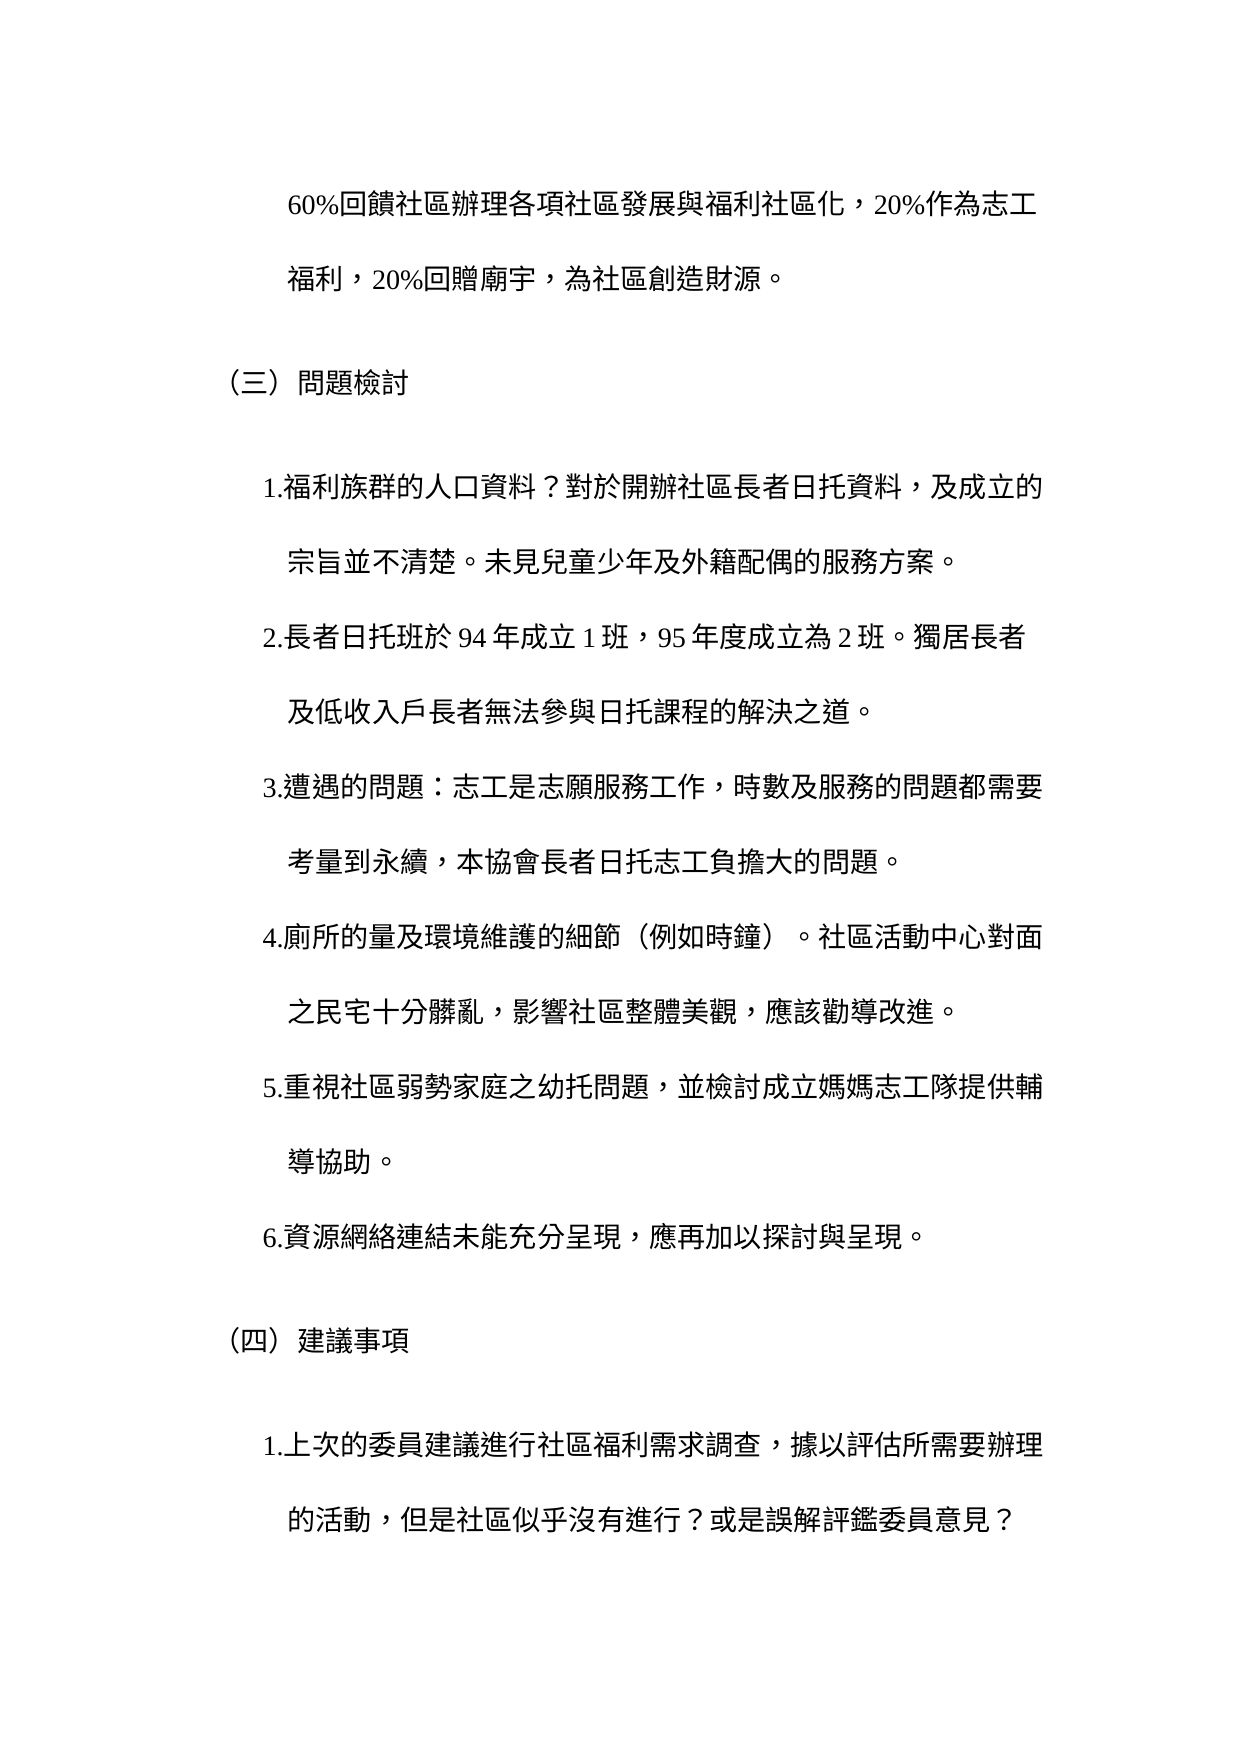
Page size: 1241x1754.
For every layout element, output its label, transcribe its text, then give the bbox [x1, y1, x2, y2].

text 1.上次的委員建議進行社區福利需求調查，據以評估所需要辦理的活動，但是社區似乎沒有進行？或是誤解評鑑委員意見？ [262, 1406, 1053, 1556]
text 3.遭遇的問題：志工是志願服務工作，時數及服務的問題都需要考量到永續，本協會長者日托志工負擔大的問題。 [262, 748, 1053, 898]
text （三）問題檢討 [187, 344, 1053, 419]
text 2.長者日托班於94年成立1班，95年度成立為2班。獨居長者及低收入戶長者無法參與日托課程的解決之道。 [262, 598, 1053, 748]
text （四）建議事項 [187, 1302, 1053, 1377]
text 1.福利族群的人口資料？對於開辦社區長者日托資料，及成立的宗旨並不清楚。未見兒童少年及外籍配偶的服務方案。 [262, 448, 1053, 598]
text 6.資源網絡連結未能充分呈現，應再加以探討與呈現。 [262, 1198, 1053, 1273]
text 5.重視社區弱勢家庭之幼托問題，並檢討成立媽媽志工隊提供輔導協助。 [262, 1048, 1053, 1198]
text 4.廁所的量及環境維護的細節（例如時鐘）。社區活動中心對面之民宅十分髒亂，影響社區整體美觀，應該勸導改進。 [262, 898, 1053, 1048]
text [262, 164, 1053, 314]
